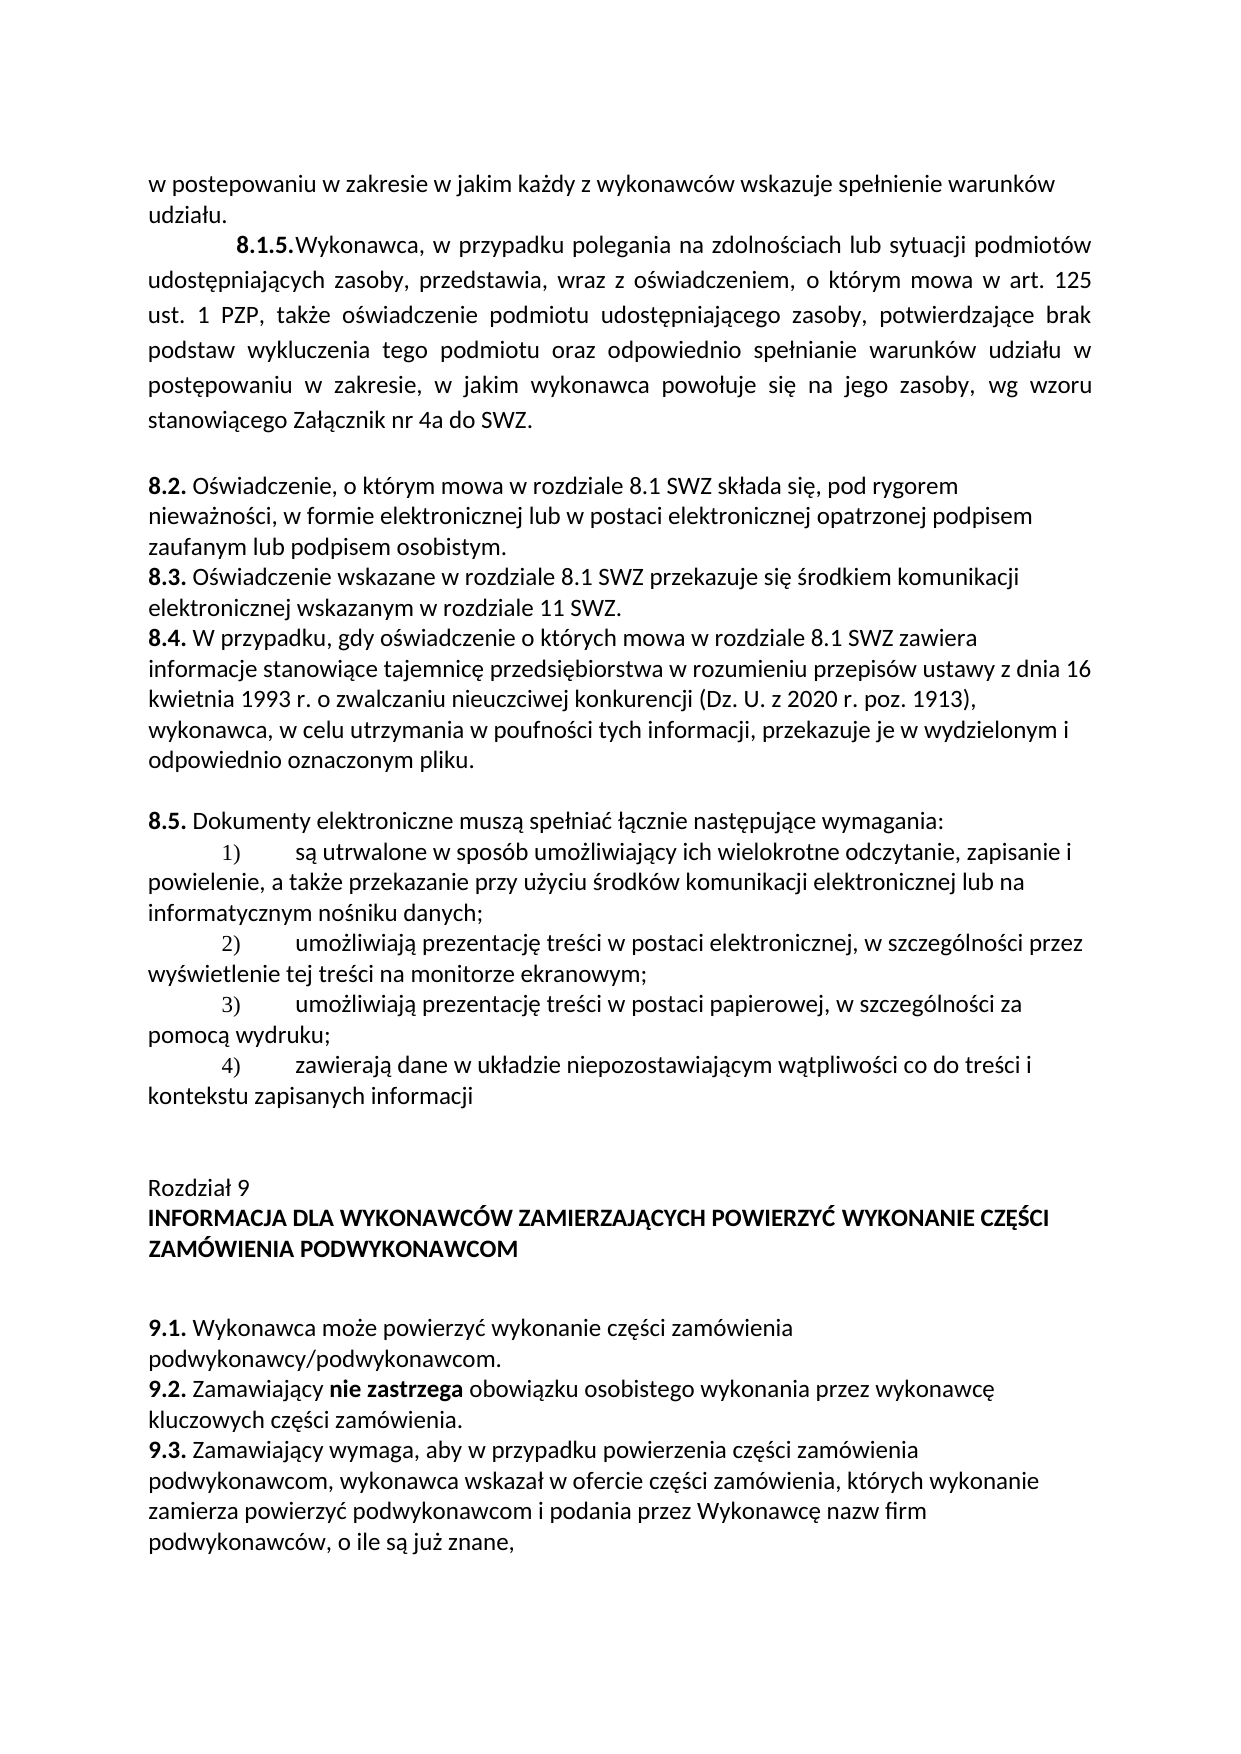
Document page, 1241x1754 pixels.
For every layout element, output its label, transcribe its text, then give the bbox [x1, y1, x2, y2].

text 9.1. Wykonawca może powierzyć wykonanie części zamówienia podwykonawcy/podwykonawcom. [148, 1312, 1093, 1373]
list zawierają dane w układzie niepozostawiającym wątpliwości co do treści i kontekstu zapisanych informacji [148, 1050, 1093, 1111]
text 8.3. Oświadczenie wskazane w rozdziale 8.1 SWZ przekazuje się środkiem komunikacji elektronicznej wskazanym w rozdziale 11 SWZ. [148, 561, 1093, 622]
text 8.4. W przypadku, gdy oświadczenie o których mowa w rozdziale 8.1 SWZ zawiera informacje stanowiące tajemnicę przedsiębiorstwa w rozumieniu przepisów ustawy z dnia 16 kwietnia 1993 r. o zwalczaniu nieuczciwej konkurencji (Dz. U. z 2020 r. poz. 1913), wykonawca, w celu utrzymania w poufności tych informacji, przekazuje je w wydzielonym i odpowiednio oznaczonym pliku. [148, 622, 1093, 775]
text 8.5. Dokumenty elektroniczne muszą spełniać łącznie następujące wymagania: [148, 806, 1093, 836]
text Rozdział 9 [148, 1172, 1093, 1202]
list umożliwiają prezentację treści w postaci papierowej, w szczególności za pomocą wydruku; [148, 989, 1093, 1050]
list są utrwalone w sposób umożliwiający ich wielokrotne odczytanie, zapisanie i powielenie, a także przekazanie przy użyciu środków komunikacji elektronicznej lub na informatycznym nośniku danych; [148, 836, 1093, 928]
text 8.2. Oświadczenie, o którym mowa w rozdziale 8.1 SWZ składa się, pod rygorem nieważności, w formie elektronicznej lub w postaci elektronicznej opatrzonej podpisem zaufanym lub podpisem osobistym. [148, 470, 1093, 561]
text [148, 168, 1093, 229]
text 9.2. Zamawiający nie zastrzega obowiązku osobistego wykonania przez wykonawcę kluczowych części zamówienia. [148, 1373, 1093, 1434]
text 9.3. Zamawiający wymaga, aby w przypadku powierzenia części zamówienia podwykonawcom, wykonawca wskazał w ofercie części zamówienia, których wykonanie zamierza powierzyć podwykonawcom i podania przez Wykonawcę nazw firm podwykonawców, o ile są już znane, [148, 1434, 1093, 1556]
text INFORMACJA DLA WYKONAWCÓW ZAMIERZAJĄCYCH POWIERZYĆ WYKONANIE CZĘŚCI ZAMÓWIENIA PODWYKONAWCOM [148, 1202, 1093, 1263]
list umożliwiają prezentację treści w postaci elektronicznej, w szczególności przez wyświetlenie tej treści na monitorze ekranowym; [148, 928, 1093, 989]
list Wykonawca, w przypadku polegania na zdolnościach lub sytuacji podmiotów udostępniających zasoby, przedstawia, wraz z oświadczeniem, o którym mowa w art. 125 ust. 1 PZP, także oświadczenie podmiotu udostępniającego zasoby, potwierdzające brak podstaw wykluczenia tego podmiotu oraz odpowiednio spełnianie warunków udziału w postępowaniu w zakresie, w jakim wykonawca powołuje się na jego zasoby, wg wzoru stanowiącego Załącznik nr 4a do SWZ. [148, 229, 1093, 435]
